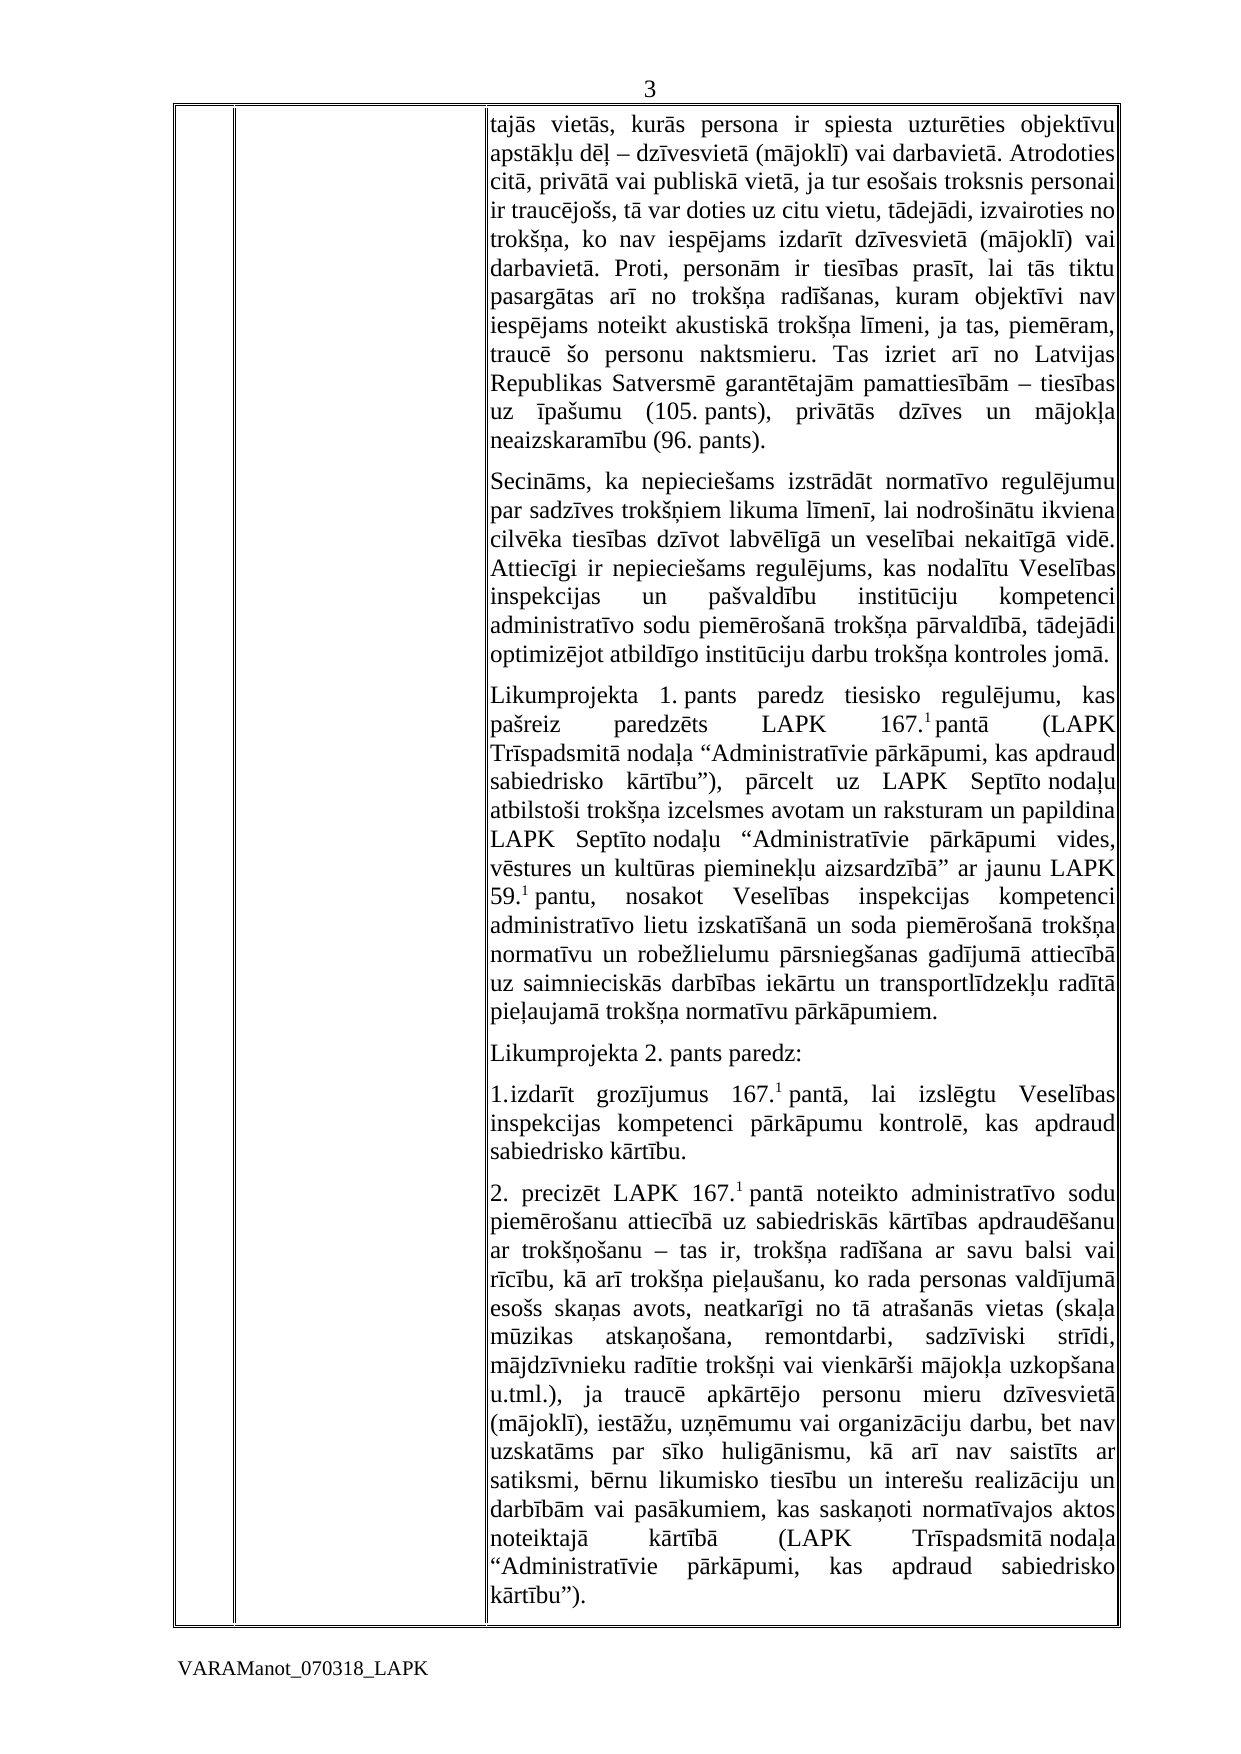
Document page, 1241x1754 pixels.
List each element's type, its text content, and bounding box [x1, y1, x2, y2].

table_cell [235, 106, 487, 1624]
table_cell 2. [176, 106, 234, 1624]
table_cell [487, 106, 1117, 1624]
